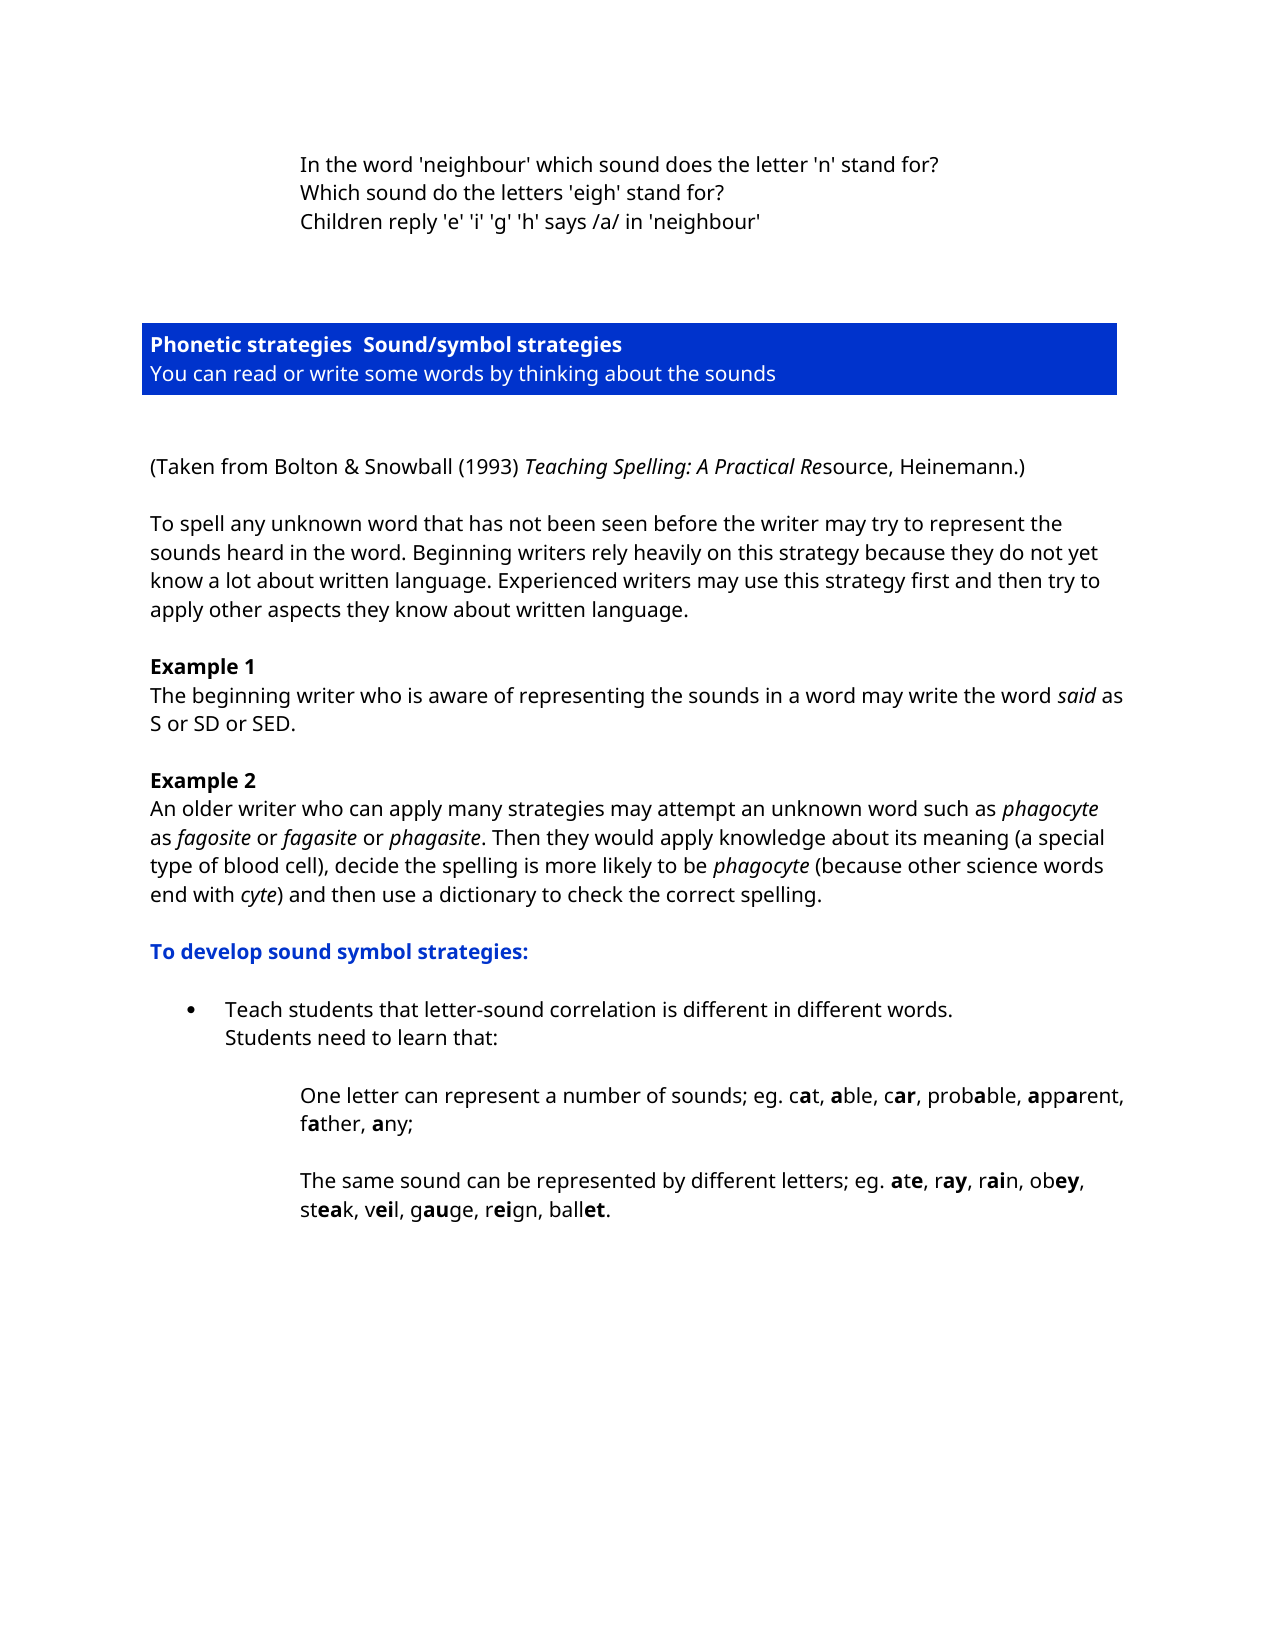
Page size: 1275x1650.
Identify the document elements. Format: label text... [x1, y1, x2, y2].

list Teach students that letter-sound correlation is different in different words. Students need to learn that: [187, 995, 1125, 1052]
text One letter can represent a number of sounds; eg. cat, able, car, probable, apparent, father, any; The same sound can be represented by different letters; eg. ate, ray, rain, obey, steak, veil, gauge, reign, ballet. [300, 1081, 1125, 1223]
table_header Phonetic strategies Sound/symbol strategies You can read or write some words by thinking about the sounds [142, 323, 1117, 395]
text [300, 150, 1125, 235]
text To develop sound symbol strategies: [150, 937, 1125, 966]
text Example 1 The beginning writer who is aware of representing the sounds in a word may write the word said as S or SD or SED. Example 2 An older writer who can apply many strategies may attempt an unknown word such as phagocyte as fagosite or fagasite or phagasite. Then they would apply knowledge about its meaning (a special type of blood cell), decide the spelling is more likely to be phagocyte (because other science words end with cyte) and then use a dictionary to check the correct spelling. [150, 652, 1125, 908]
text (Taken from Bolton & Snowball (1993) Teaching Spelling: A Practical Resource, Heinemann.) To spell any unknown word that has not been seen before the writer may try to represent the sounds heard in the word. Beginning writers rely heavily on this strategy because they do not yet know a lot about written language. Experienced writers may use this strategy first and then try to apply other aspects they know about written language. [150, 424, 1125, 623]
